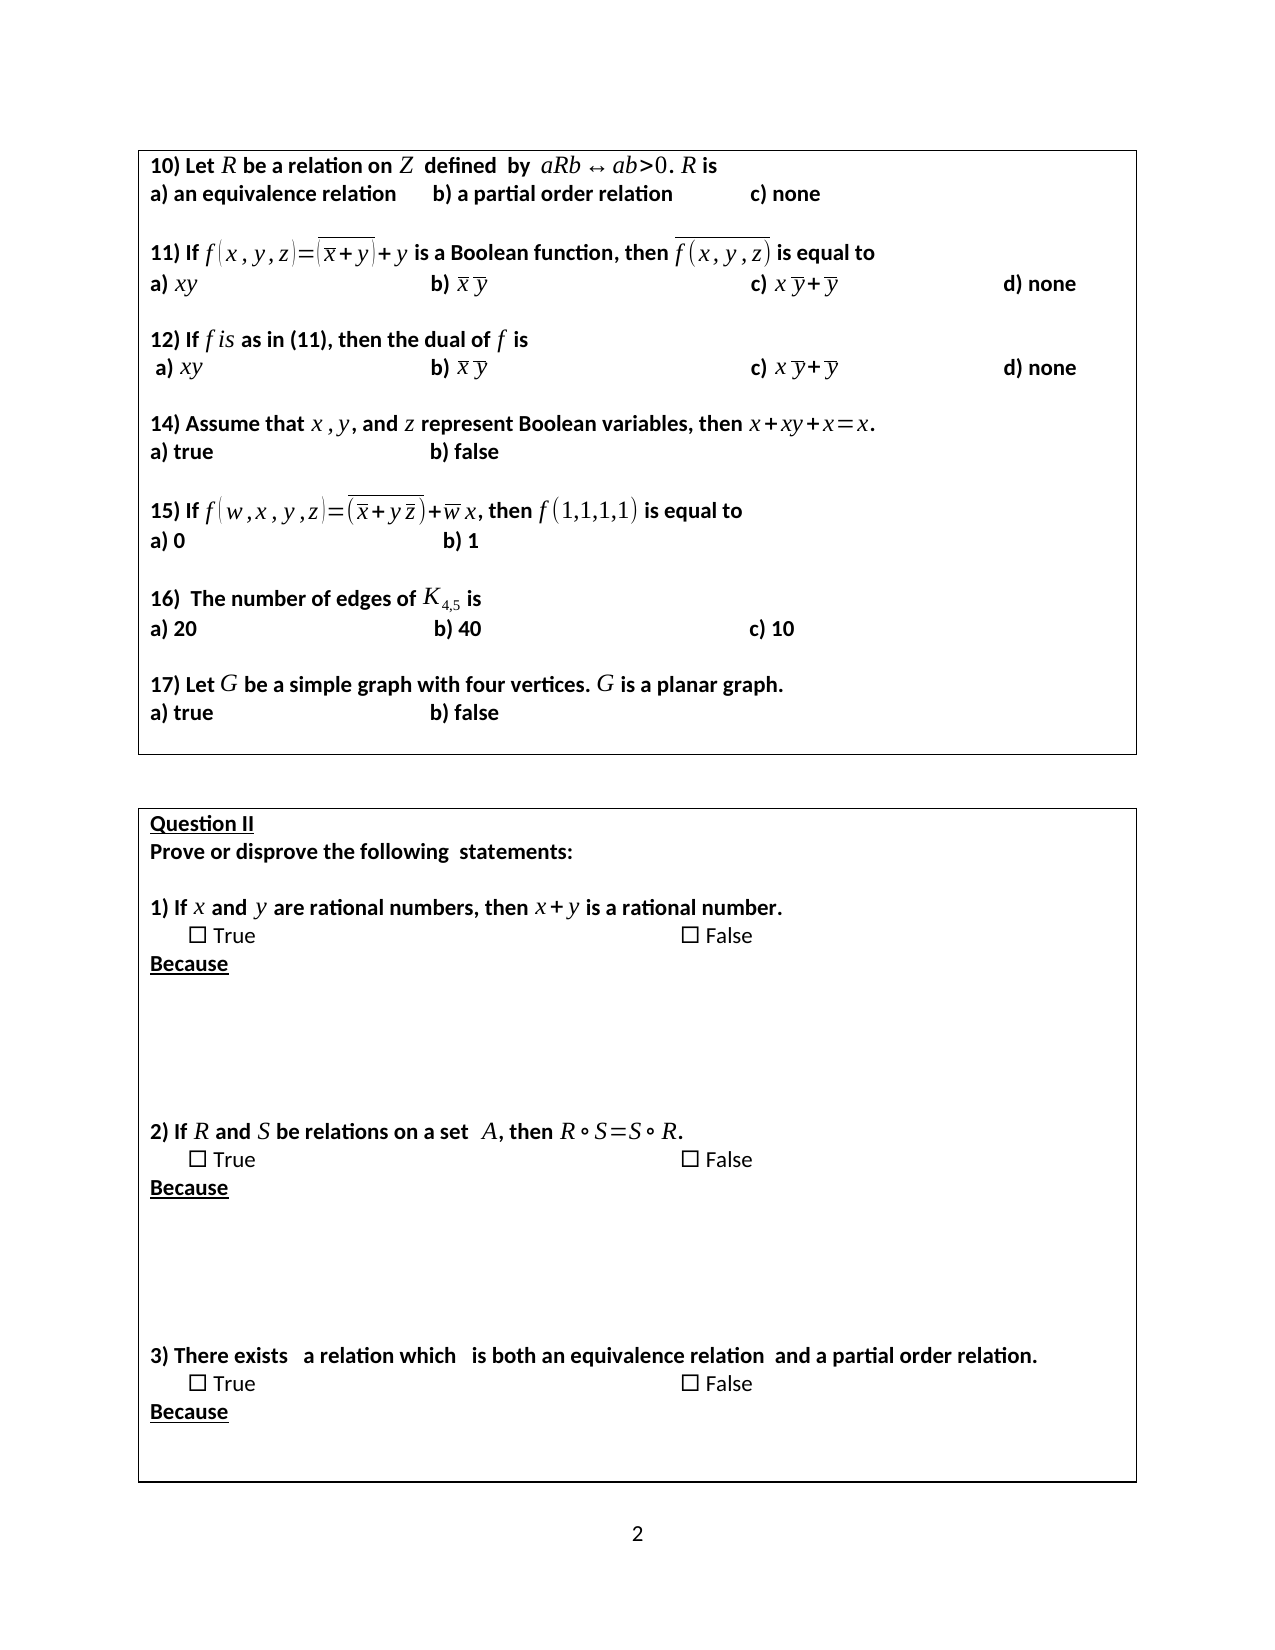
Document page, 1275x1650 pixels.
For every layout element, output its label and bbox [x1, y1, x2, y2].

table_header [139, 809, 1136, 1481]
table_cell [139, 151, 1136, 754]
